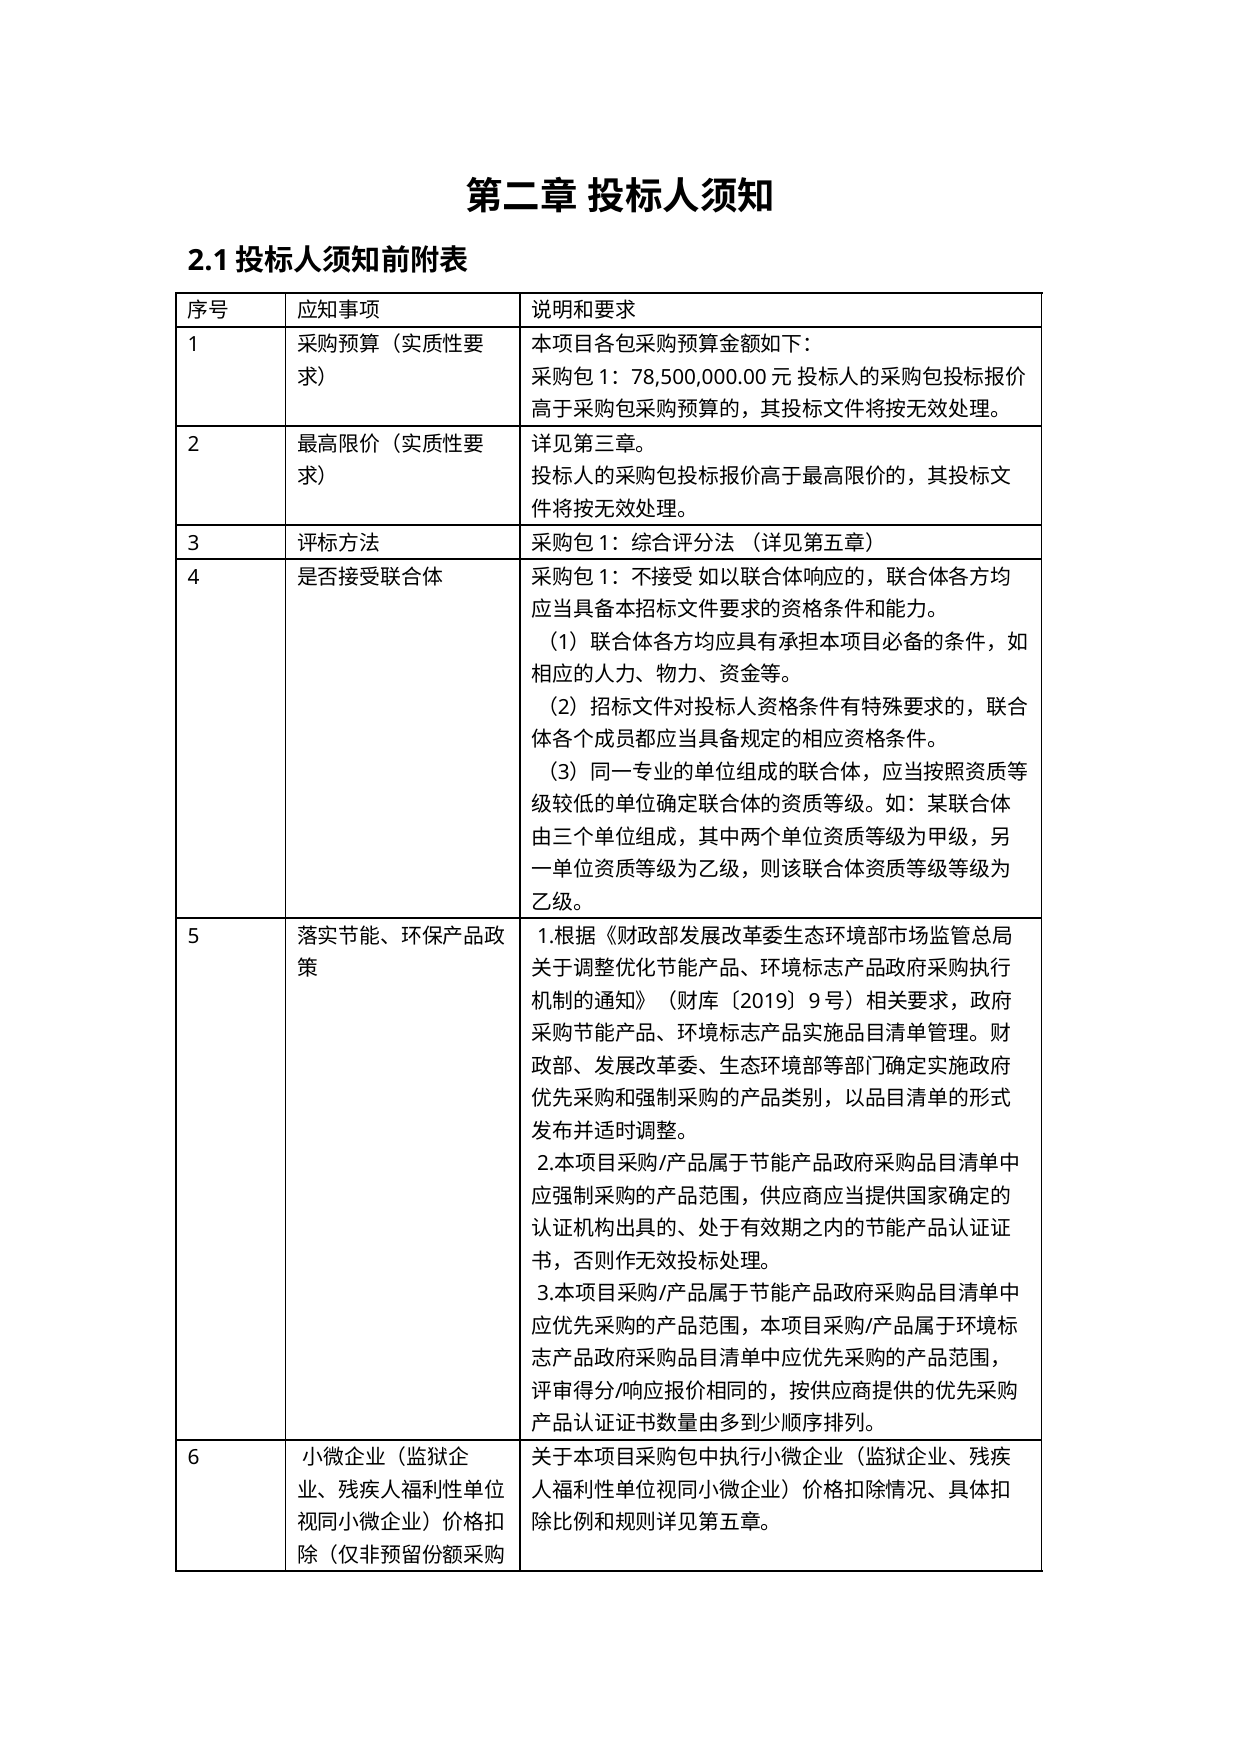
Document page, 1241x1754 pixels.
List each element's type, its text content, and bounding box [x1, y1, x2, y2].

table_header 应知事项 [286, 294, 519, 326]
table_cell 5 [177, 919, 285, 1439]
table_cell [286, 1441, 519, 1570]
table_cell 本项目各包采购预算金额如下： 采购包1：78,500,000.00元 投标人的采购包投标报价高于采购包采购预算的，其投标文件将按无效处理。 [521, 328, 1041, 425]
table_cell 落实节能、环保产品政策 [286, 919, 519, 1439]
text 第二章 投标人须知 [187, 162, 1053, 227]
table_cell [521, 1441, 1041, 1570]
table_cell 2 [177, 427, 285, 524]
table_cell 详见第三章。 投标人的采购包投标报价高于最高限价的，其投标文件将按无效处理。 [521, 427, 1041, 524]
table_cell 1 [177, 328, 285, 425]
table_cell 评标方法 [286, 526, 519, 558]
table_cell 采购包1：不接受 如以联合体响应的，联合体各方均应当具备本招标文件要求的资格条件和能力。 （1）联合体各方均应具有承担本项目必备的条件，如相应的人力、物力、资金等。 （2）招标文件对投标人资格条件有特殊要求的，联合体各个成员都应当具备规定的相应资格条件。 （3）同一专业的单位组成的联合体，应当按照资质等级较低的单位确定联合体的资质等级。如：某联合体由三个单位组成，其中两个单位资质等级为甲级，另一单位资质等级为乙级，则该联合体资质等级等级为乙级。 [521, 560, 1041, 917]
table_cell 采购预算（实质性要求） [286, 328, 519, 425]
table_cell 3 [177, 526, 285, 558]
table_cell 6 [177, 1441, 285, 1570]
table_header 说明和要求 [521, 294, 1041, 326]
table_header 序号 [177, 294, 285, 326]
table_cell 4 [177, 560, 285, 917]
table_cell 采购包1：综合评分法 （详见第五章） [521, 526, 1041, 558]
table_cell 最高限价（实质性要求） [286, 427, 519, 524]
table_cell 是否接受联合体 [286, 560, 519, 917]
text 2.1投标人须知前附表 [187, 227, 1053, 292]
table_cell 1.根据《财政部发展改革委生态环境部市场监管总局关于调整优化节能产品、环境标志产品政府采购执行机制的通知》（财库〔2019〕9号）相关要求，政府采购节能产品、环境标志产品实施品目清单管理。财政部、发展改革委、生态环境部等部门确定实施政府优先采购和强制采购的产品类别，以品目清单的形式发布并适时调整。 2.本项目采购/产品属于节能产品政府采购品目清单中应强制采购的产品范围，供应商应当提供国家确定的认证机构出具的、处于有效期之内的节能产品认证证书，否则作无效投标处理。 3.本项目采购/产品属于节能产品政府采购品目清单中应优先采购的产品范围，本项目采购/产品属于环境标志产品政府采购品目清单中应优先采购的产品范围，评审得分/响应报价相同的，按供应商提供的优先采购产品认证证书数量由多到少顺序排列。 [521, 919, 1041, 1439]
